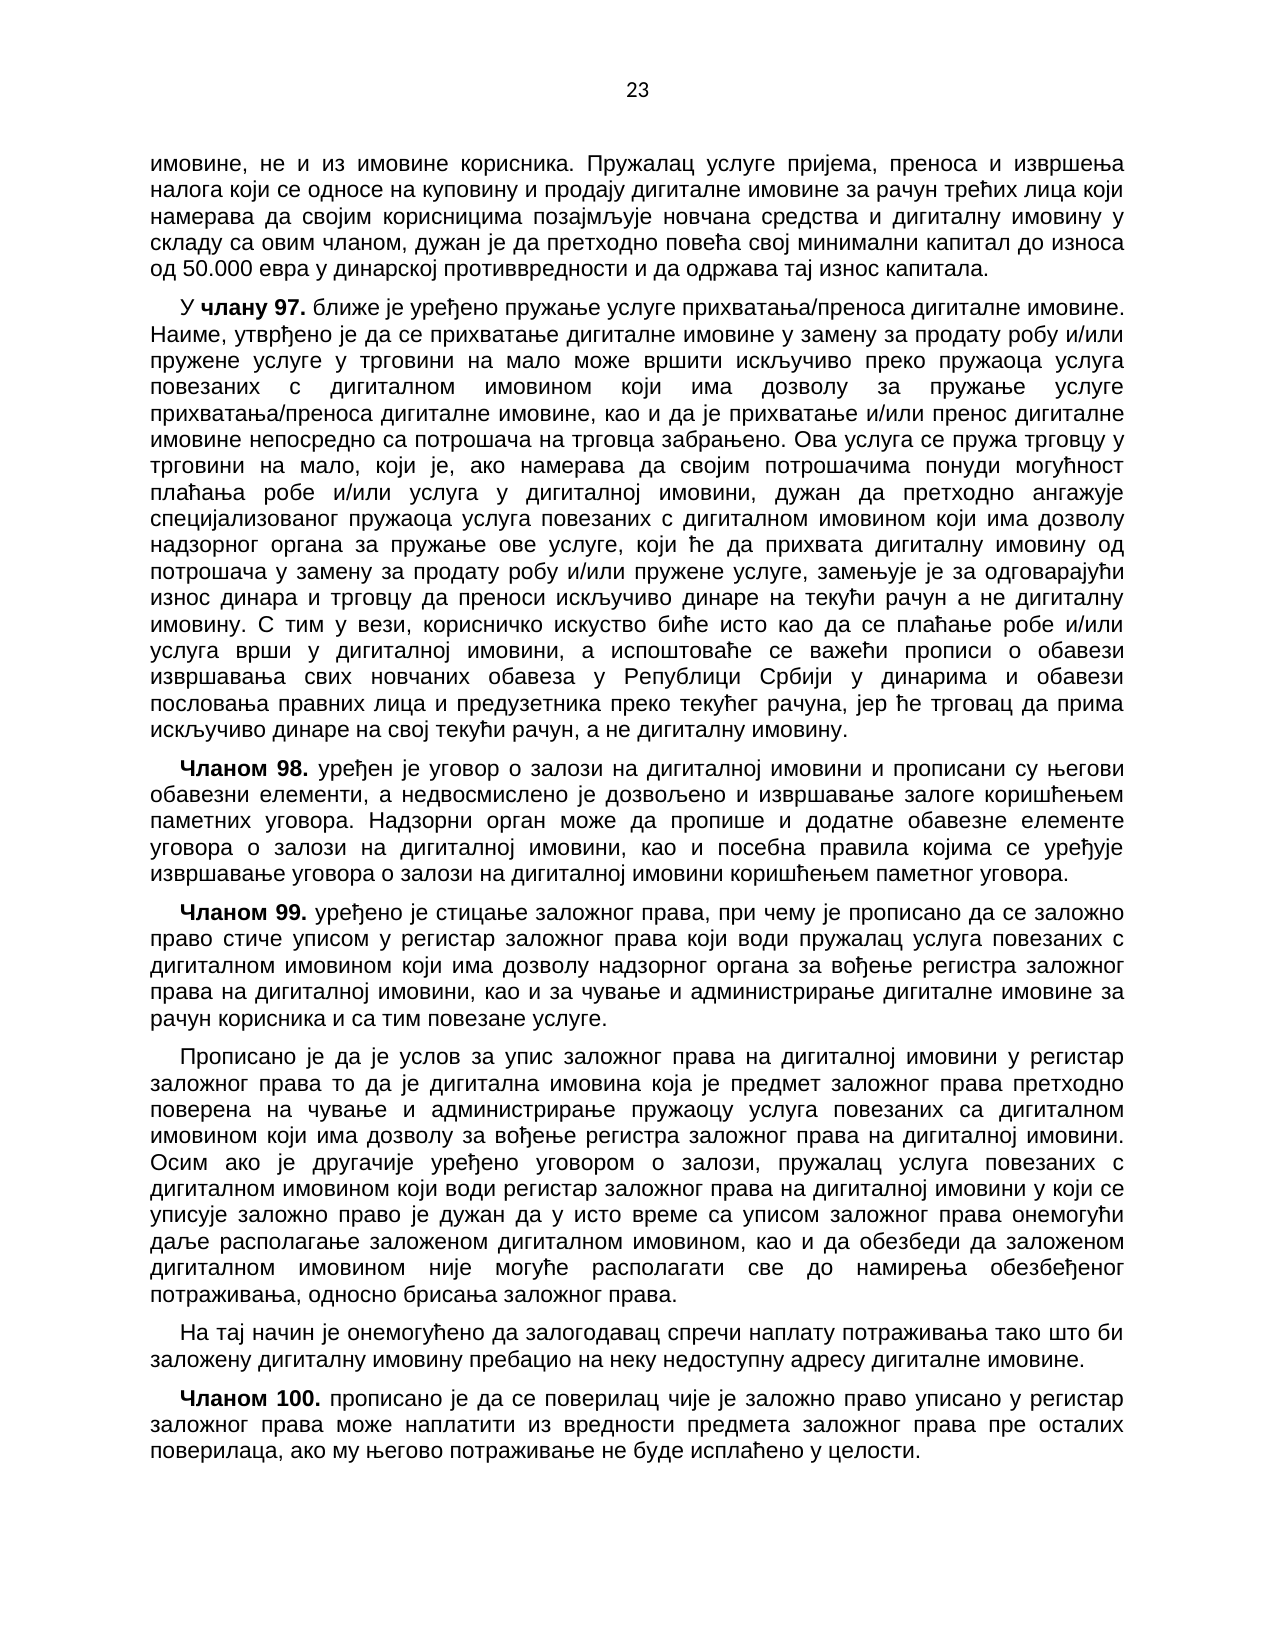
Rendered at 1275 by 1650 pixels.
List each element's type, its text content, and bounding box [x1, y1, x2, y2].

text Прописано је да је услов за упис заложног права на дигиталној имовини у регистар заложног права то да је дигитална имовина која је предмет заложног права претходно поверена на чување и администрирање пружаоцу услуга повезаних са дигиталном имовином који има дозволу за вођење регистра заложног права на дигиталној имовини. Осим ако је другачије уређено уговором о залози, пружалац услуга повезаних с дигиталном имовином који води регистар заложног права на дигиталној имовини у који се уписује заложно право је дужан да у исто време са уписом заложног права онемогући даље располагање заложеном дигиталном имовином, као и да обезбеди да заложеном дигиталном имовином није могуће располагати све до намирења обезбеђеног потраживања, односно брисања заложног права. [150, 1043, 1125, 1307]
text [150, 150, 1125, 282]
text На тај начин је онемогућено да залогодавац спречи наплату потраживања тако што би заложену дигиталну имовину пребацио на неку недоступну адресу дигиталне имовине. [150, 1319, 1125, 1372]
text Чланом 100. прописано је да се поверилац чије је заложно право уписано у регистар заложног права може наплатити из вредности предмета заложног права пре осталих поверилаца, ако му његово потраживање не буде исплаћено у целости. [150, 1384, 1125, 1464]
text Чланом 98. уређен је уговор о залози на дигиталној имовини и прописани су његови обавезни елементи, а недвосмислено је дозвољено и извршавање залоге коришћењем паметних уговора. Надзорни орган може да пропише и додатне обавезне елементе уговора о залози на дигиталној имовини, као и посебна правила којима се уређује извршавање уговора о залози на дигиталној имовини коришћењем паметног уговора. [150, 755, 1125, 887]
text Чланом 99. уређено је стицање заложног права, при чему је прописано да се заложно право стиче уписом у регистар заложног права који води пружалац услуга повезаних с дигиталном имовином који има дозволу надзорног органа за вођење регистра заложног права на дигиталној имовини, као и за чување и администрирање дигиталне имовине за рачун корисника и са тим повезане услуге. [150, 899, 1125, 1031]
text У члану 97. ближе је уређено пружање услуге прихватања/преноса дигиталне имовине. Наиме, утврђено је да се прихватање дигиталне имовине у замену за продату робу и/или пружене услуге у трговини на мало може вршити искључиво преко пружаоца услуга повезаних с дигиталном имовином који има дозволу за пружање услуге прихватања/преноса дигиталне имовине, као и да је прихватање и/или пренос дигиталне имовине непосредно са потрошача на трговца забрањено. Ова услуга се пружа трговцу у трговини на мало, који је, ако намерава да својим потрошачима понуди могућност плаћања робе и/или услуга у дигиталној имовини, дужан да претходно ангажује специјализованог пружаоца услуга повезаних с дигиталном имовином који има дозволу надзорног органа за пружање ове услуге, који ће да прихвата дигиталну имовину од потрошача у замену за продату робу и/или пружене услуге, замењује је за одговарајући износ динара и трговцу да преноси искључиво динаре на текући рачун а не дигиталну имовину. С тим у вези, корисничко искуство биће исто као да се плаћање робе и/или услуга врши у дигиталној имовини, а испоштоваће се важећи прописи о обавези извршавања свих новчаних обавеза у Републици Србији у динарима и обавези пословања правних лица и предузетника преко текућег рачуна, јер ће трговац да прима искључиво динаре на свој текући рачун, а не дигиталну имовину. [150, 294, 1125, 742]
